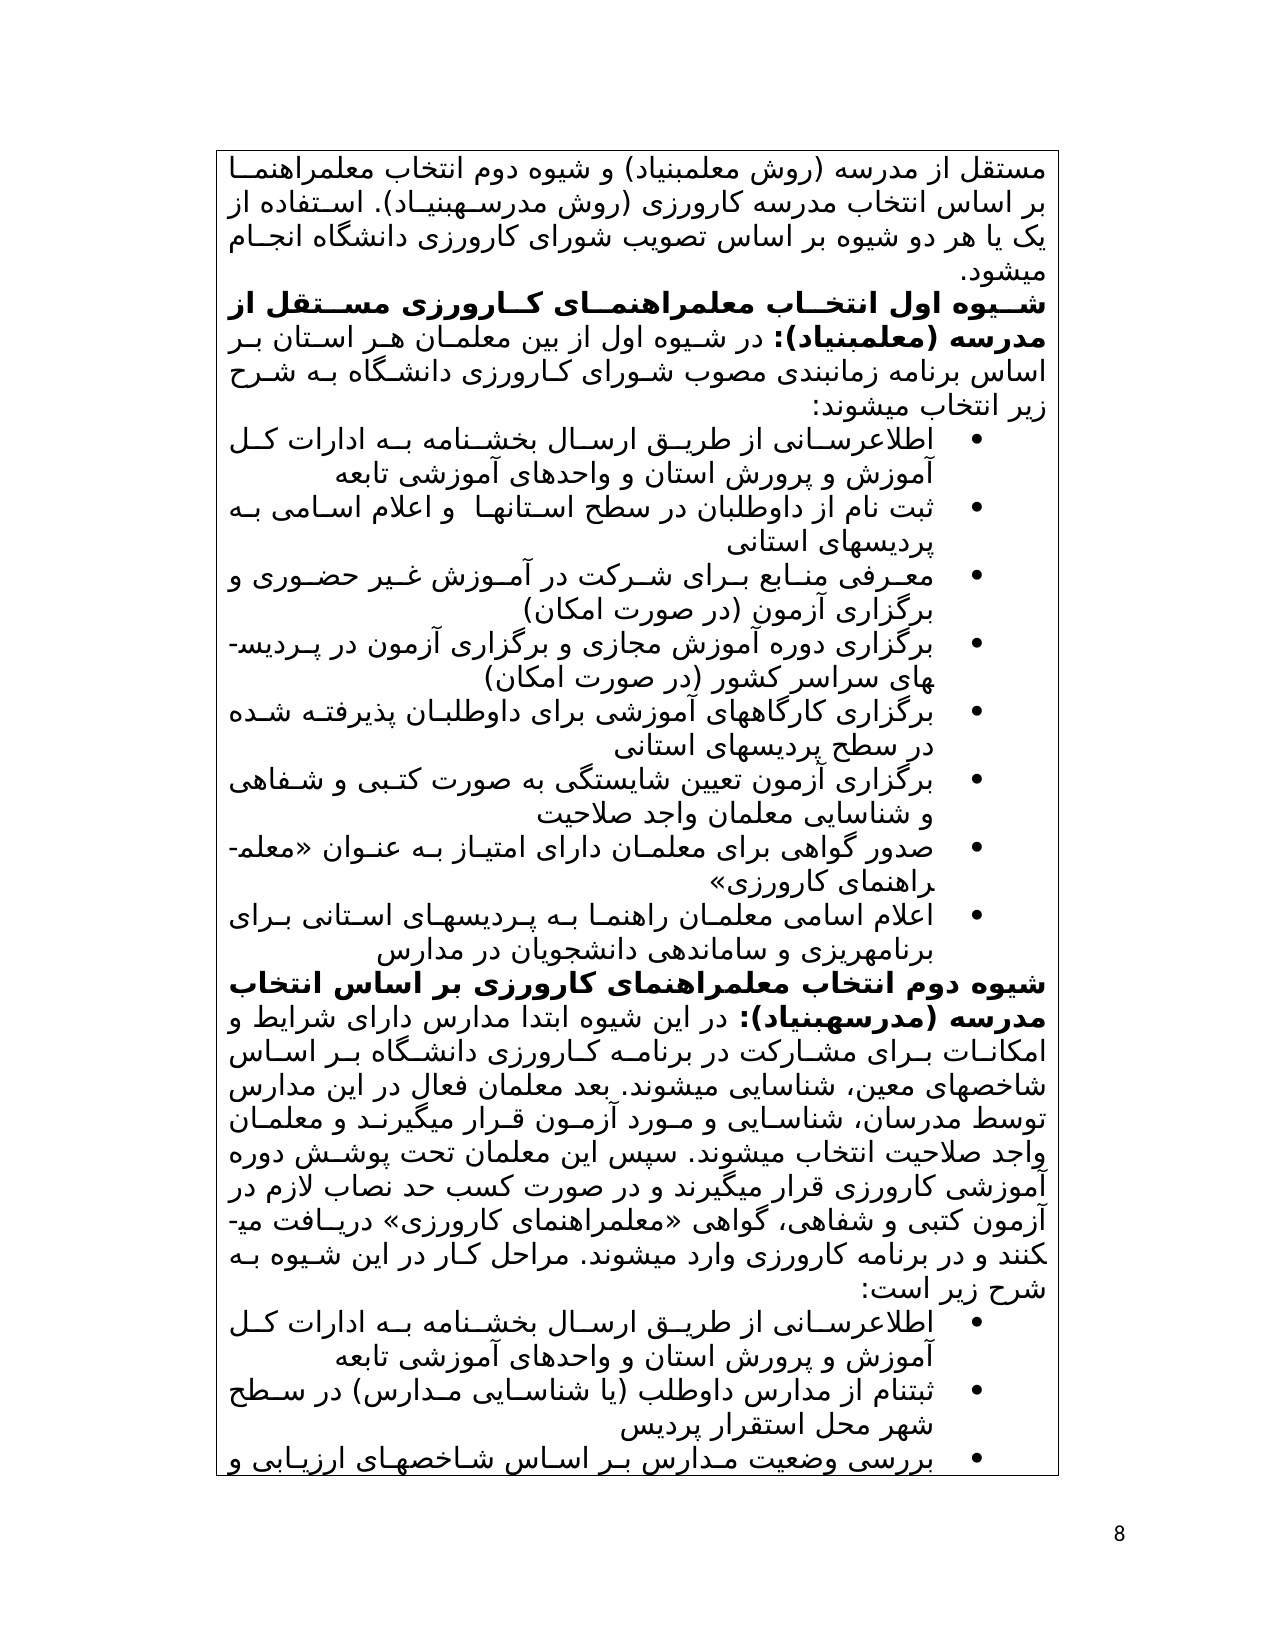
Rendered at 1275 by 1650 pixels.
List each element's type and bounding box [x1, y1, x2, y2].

table_header [217, 151, 1058, 1475]
